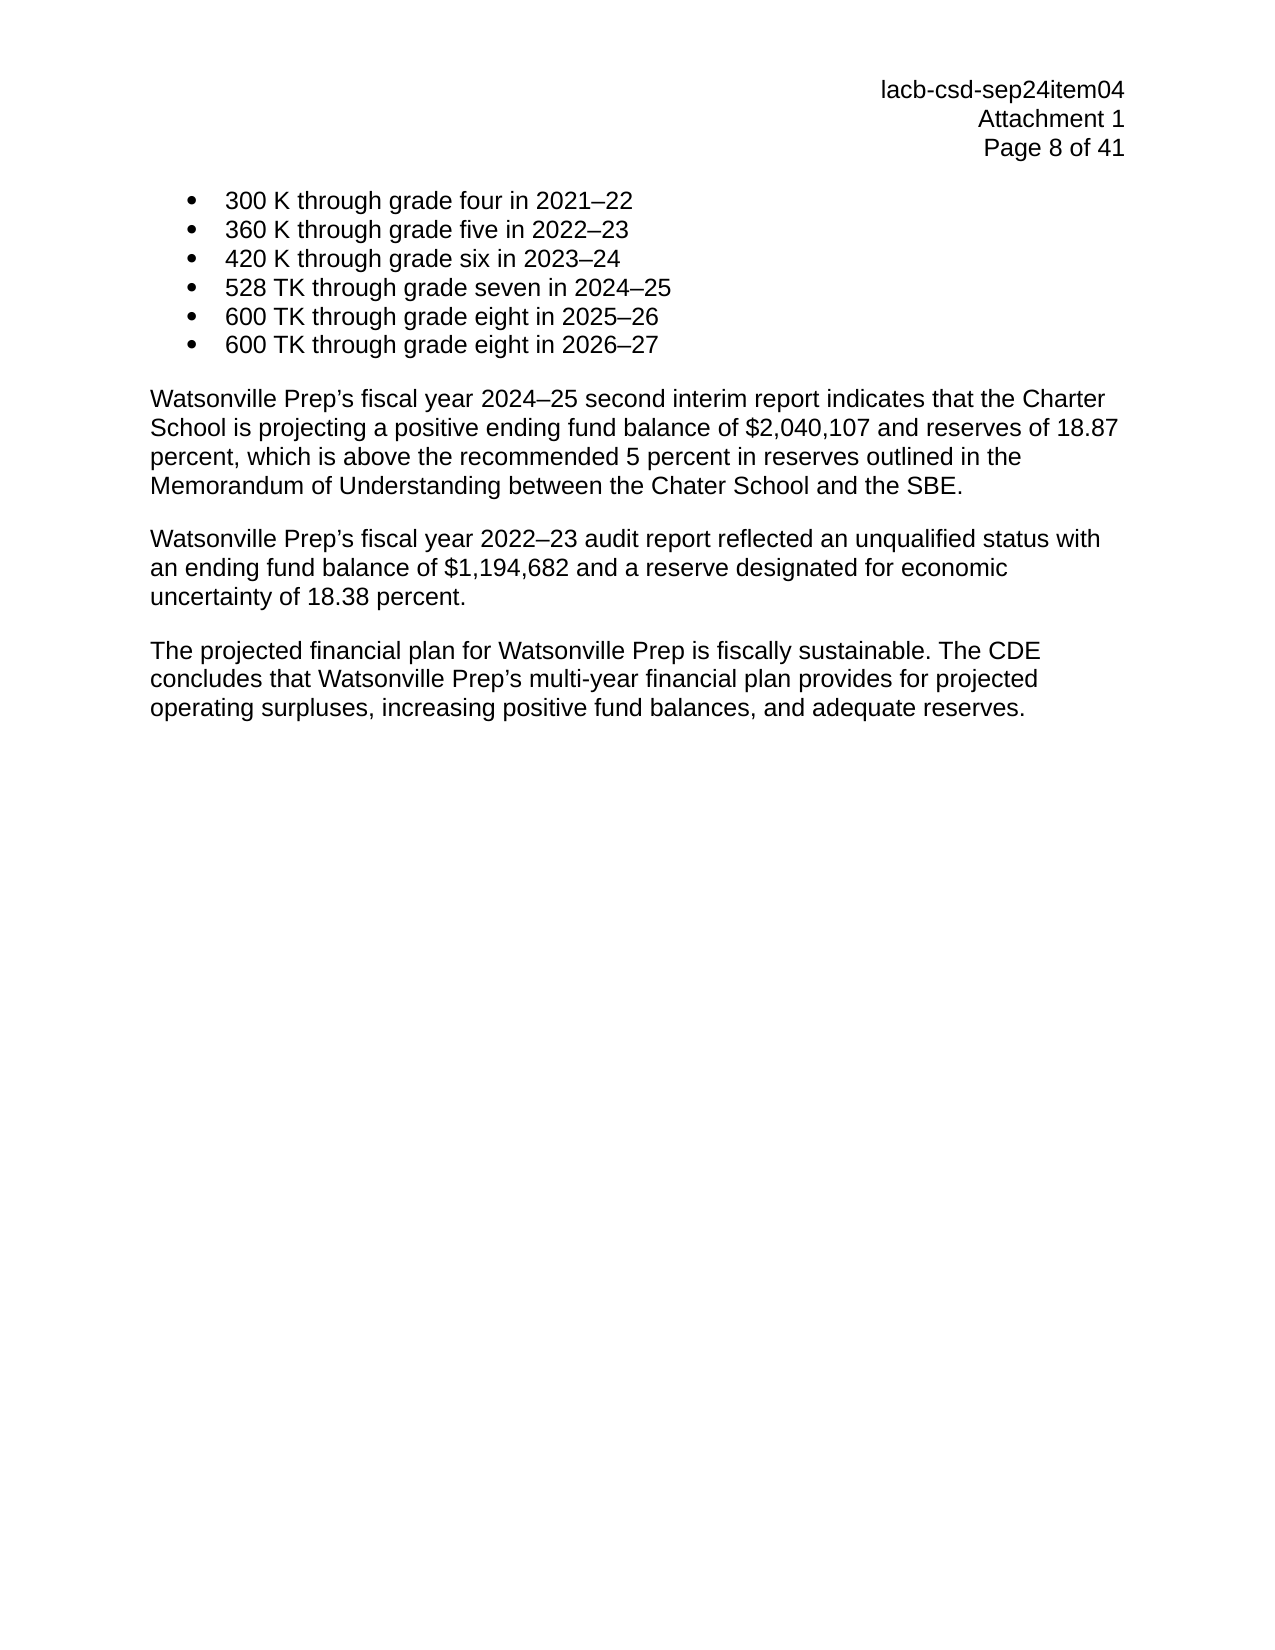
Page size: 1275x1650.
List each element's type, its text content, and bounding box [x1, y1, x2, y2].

text The projected financial plan for Watsonville Prep is fiscally sustainable. The CDE concludes that Watsonville Prep’s multi-year financial plan provides for projected operating surpluses, increasing positive fund balances, and adequate reserves. [150, 636, 1125, 722]
text Watsonville Prep’s fiscal year 2022–23 audit report reflected an unqualified status with an ending fund balance of $1,194,682 and a reserve designated for economic uncertainty of 18.38 percent. [150, 524, 1125, 611]
list 420 K through grade six in 2023–24 [187, 244, 1125, 273]
list 300 K through grade four in 2021–22 [187, 186, 1125, 215]
text Watsonville Prep’s fiscal year 2024–25 second interim report indicates that the Charter School is projecting a positive ending fund balance of $2,040,107 and reserves of 18.87 percent, which is above the recommended 5 percent in reserves outlined in the Memorandum of Understanding between the Chater School and the SBE. [150, 384, 1125, 499]
list 600 TK through grade eight in 2025–26 [187, 302, 1125, 331]
list 360 K through grade five in 2022–23 [187, 215, 1125, 244]
list 528 TK through grade seven in 2024–25 [187, 273, 1125, 302]
list 600 TK through grade eight in 2026–27 [187, 331, 1125, 359]
